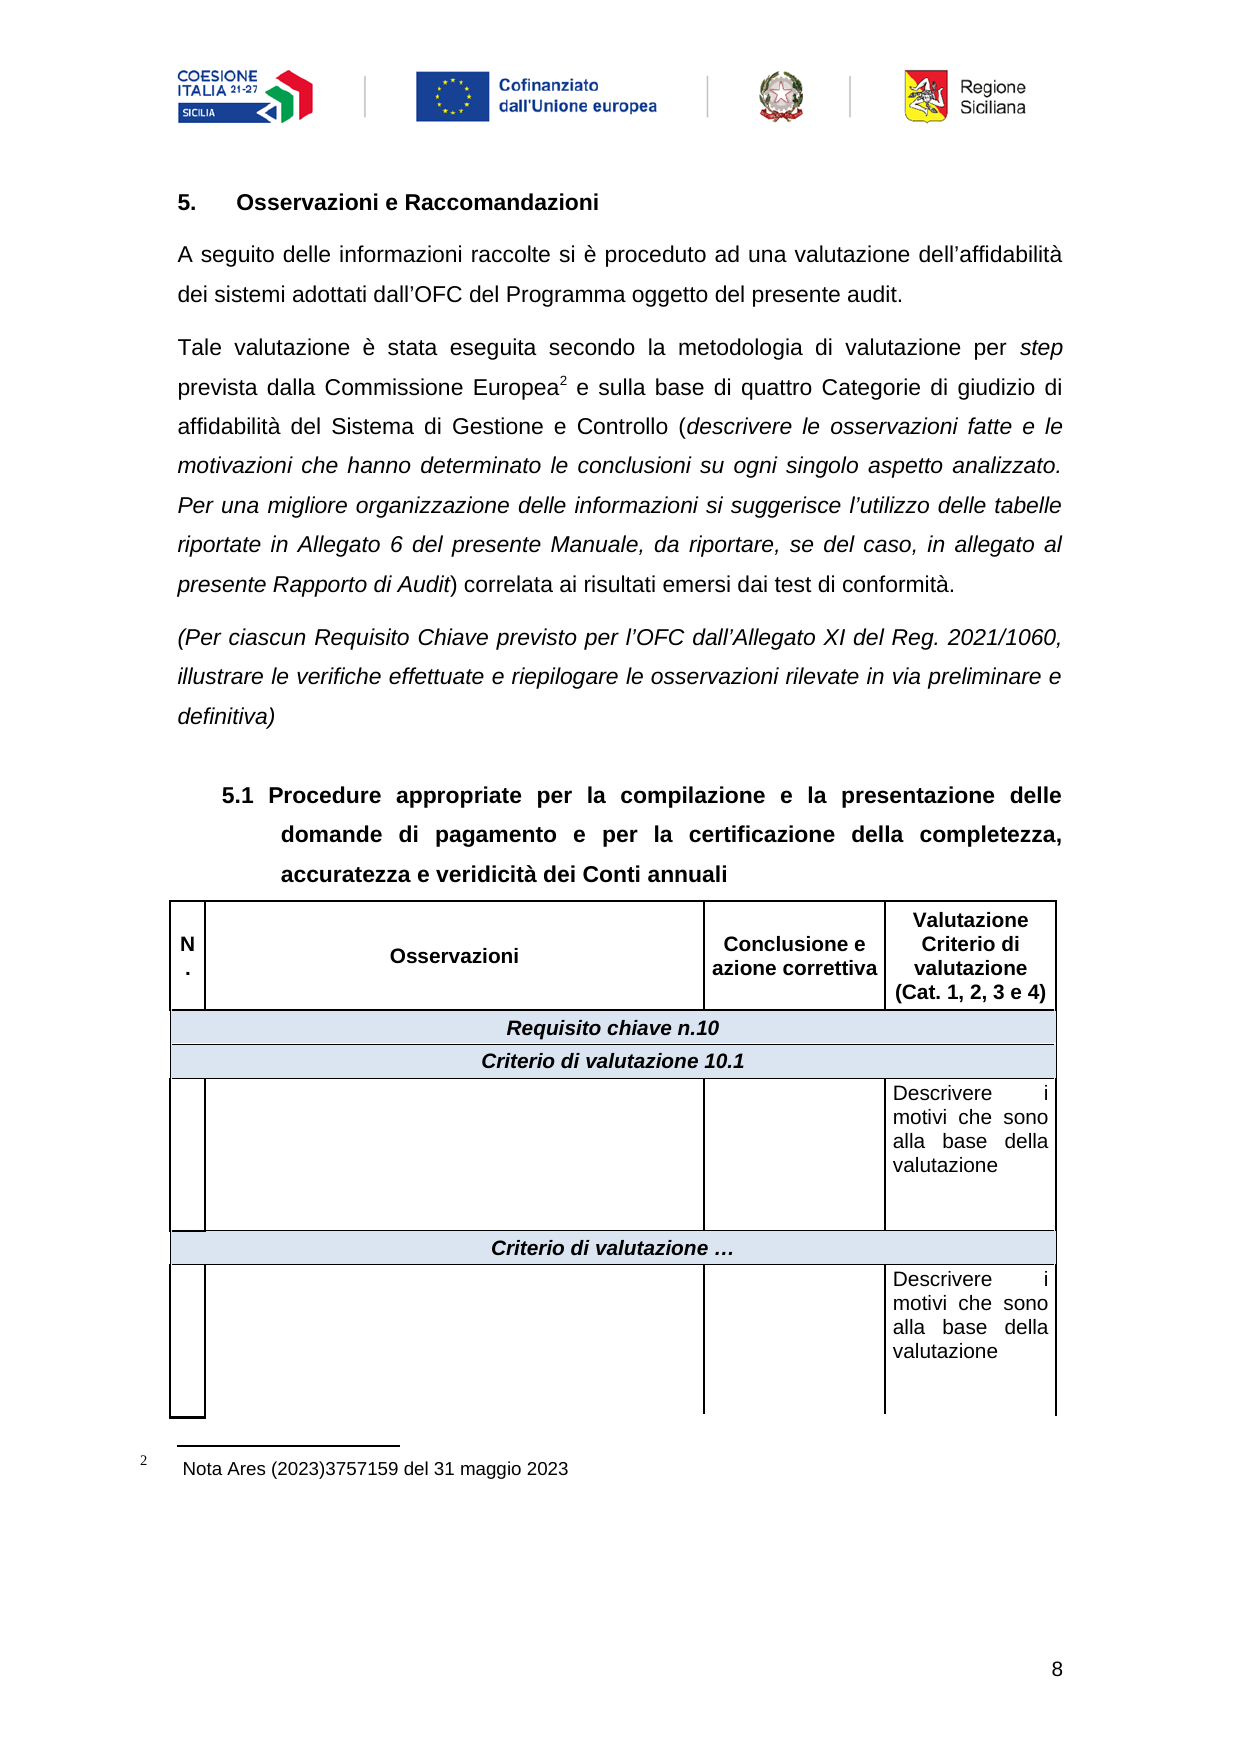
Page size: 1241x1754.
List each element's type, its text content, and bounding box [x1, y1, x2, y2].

picture [177, 44, 1064, 149]
text Tale valutazione è stata eseguita secondo la metodologia di valutazione per step prevista dalla Commissione Europea e sulla base di quattro Categorie di giudizio di affidabilità del Sistema di Gestione e Controllo (descrivere le osservazioni fatte e le motivazioni che hanno determinato le conclusioni su ogni singolo aspetto analizzato. Per una migliore organizzazione delle informazioni si suggerisce l’utilizzo delle tabelle riportate in Allegato 6 del presente Manuale, da riportare, se del caso, in allegato al presente Rapporto di Audit) correlata ai risultati emersi dai test di conformità. [177, 334, 1063, 597]
table_cell [704, 1265, 885, 1416]
table_cell Descrivere i motivi che sono alla base della valutazione [885, 1264, 1055, 1416]
table_header N. [171, 902, 204, 1009]
text 5.1 Procedure appropriate per la compilazione e la presentazione delle domande di pagamento e per la certificazione della completezza, accuratezza e veridicità dei Conti annuali [222, 782, 1063, 887]
table_cell [206, 1079, 703, 1230]
table_cell Requisito chiave n.10 [171, 1009, 1056, 1043]
text A seguito delle informazioni raccolte si è proceduto ad una valutazione dell’affidabilità dei sistemi adottati dall’OFC del Programma oggetto del presente audit. [177, 241, 1063, 307]
table_cell [206, 1265, 703, 1416]
table_cell [171, 1079, 204, 1230]
table_cell Criterio di valutazione … [171, 1230, 1056, 1264]
table_cell [705, 1079, 884, 1230]
table_header Conclusione e azione correttiva [705, 902, 884, 1009]
table_cell Criterio di valutazione 10.1 [171, 1044, 1056, 1078]
list Osservazioni e Raccomandazioni [177, 188, 1063, 215]
table_header Osservazioni [206, 902, 703, 1009]
table_cell Descrivere i motivi che sono alla base della valutazione [886, 1078, 1055, 1230]
text (Per ciascun Requisito Chiave previsto per l’OFC dall’Allegato XI del Reg. 2021/1060, illustrare le verifiche effettuate e riepilogare le osservazioni rilevate in via preliminare e definitiva) [177, 624, 1063, 729]
table_header Valutazione Criterio di valutazione (Cat. 1, 2, 3 e 4) [886, 902, 1055, 1009]
table_cell [171, 1265, 204, 1416]
